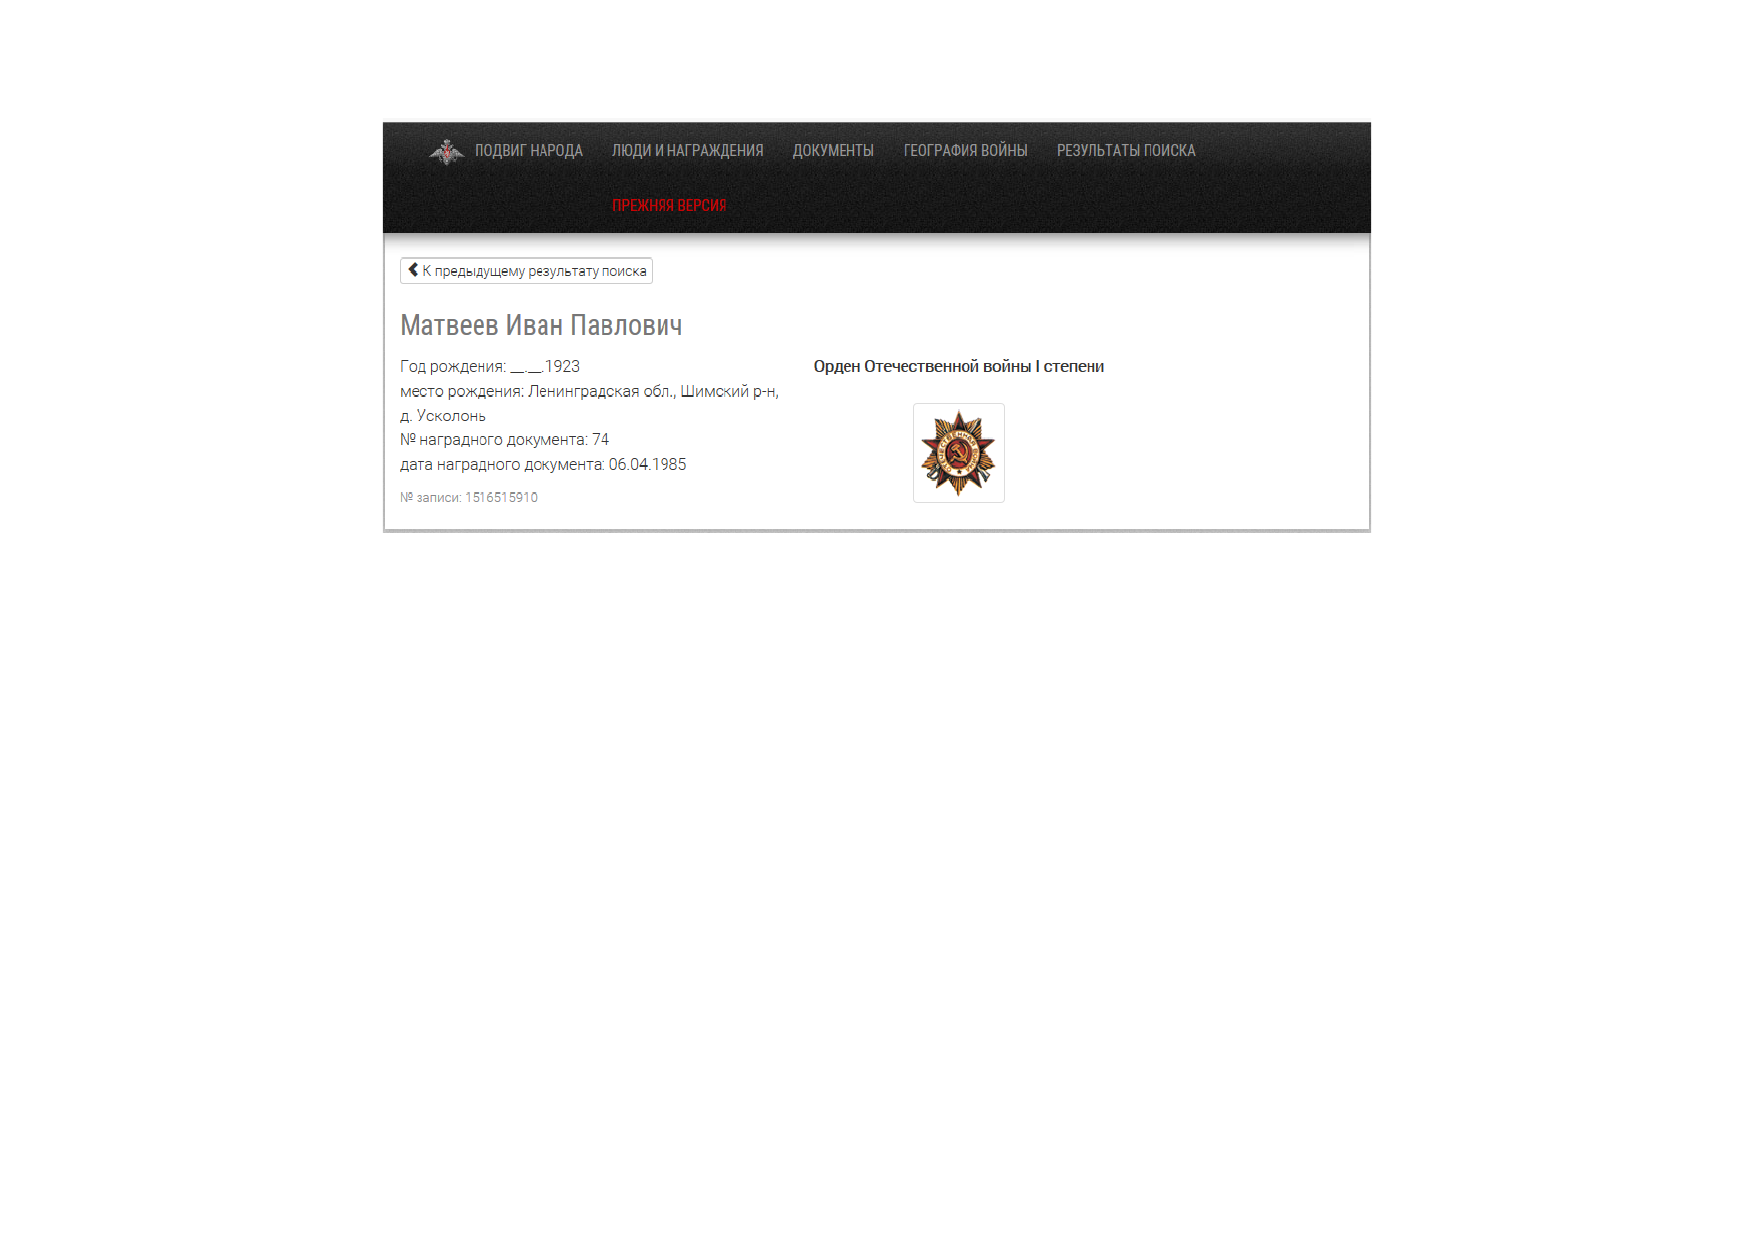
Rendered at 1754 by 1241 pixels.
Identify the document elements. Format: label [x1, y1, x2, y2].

picture [382, 118, 1372, 533]
